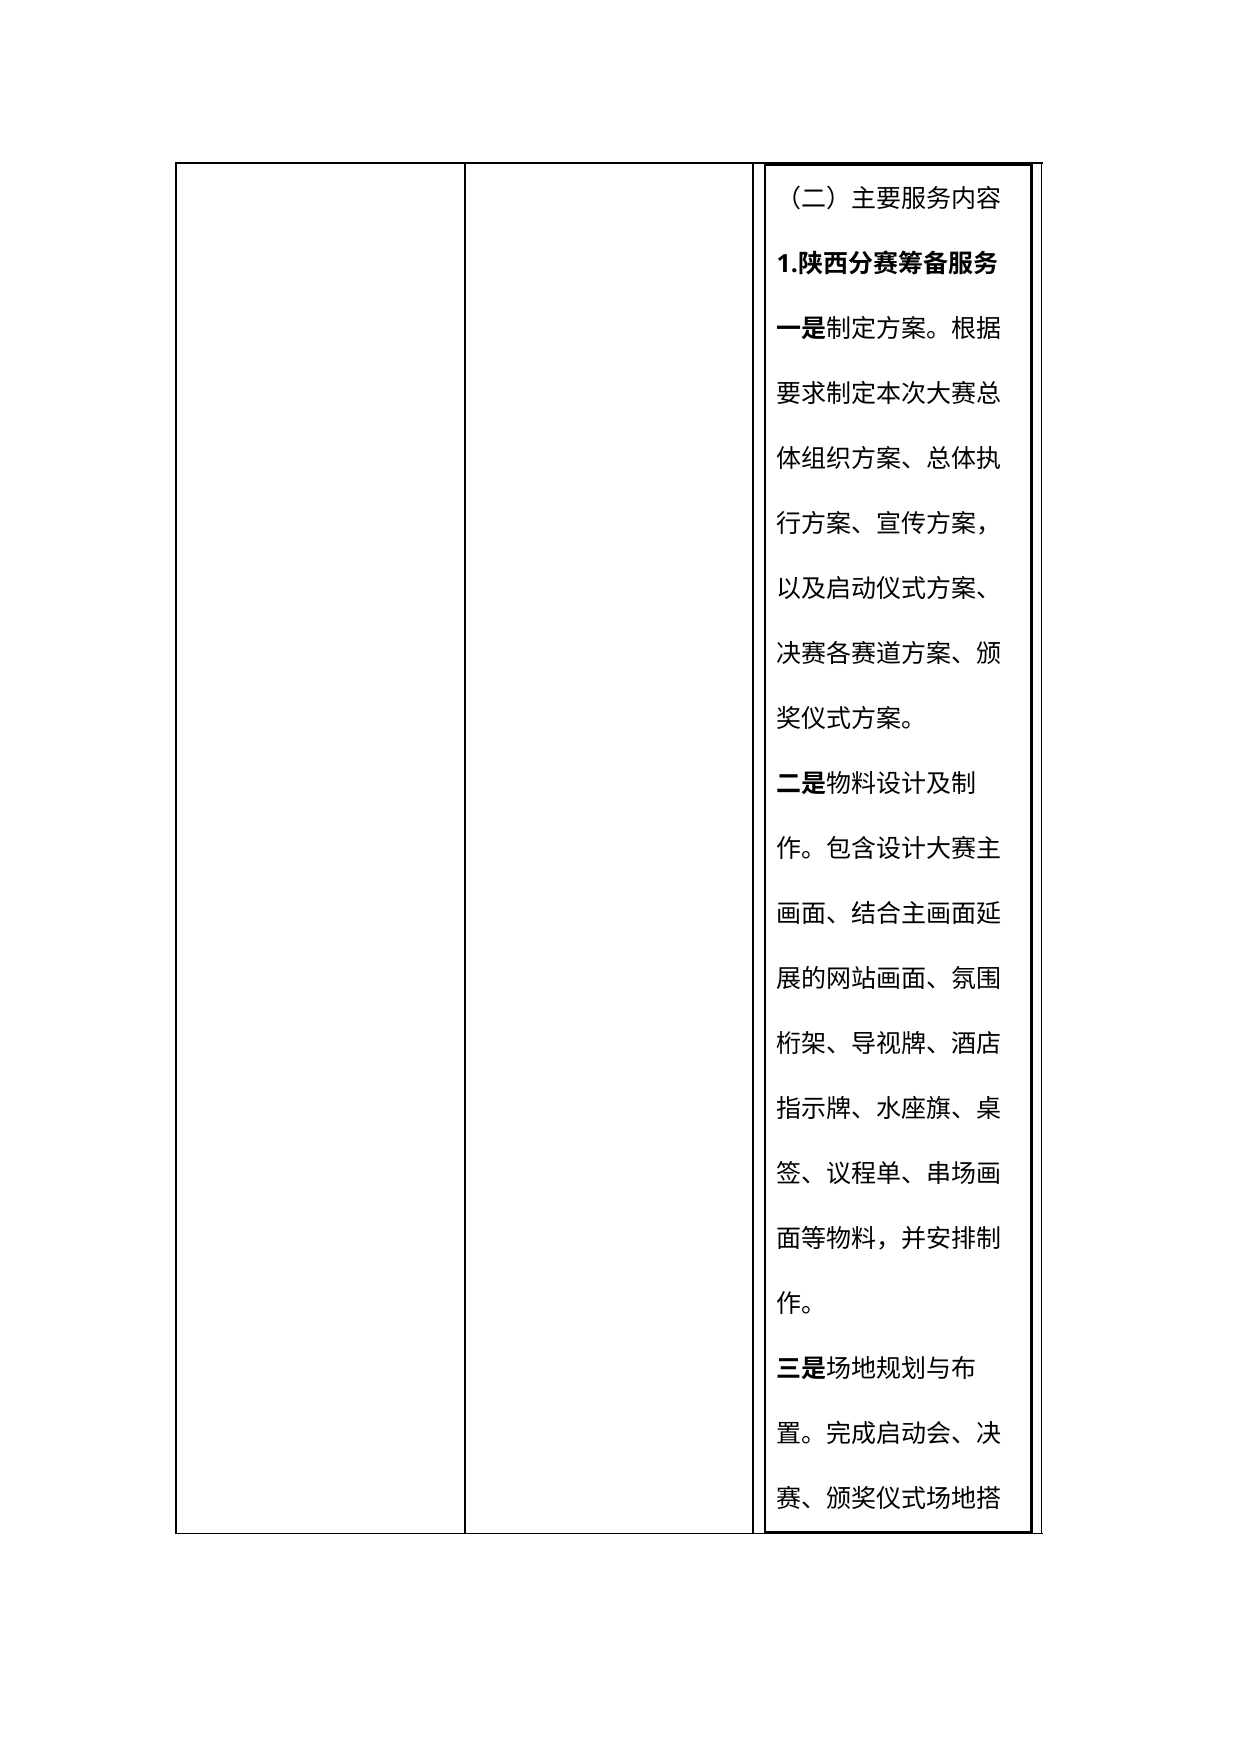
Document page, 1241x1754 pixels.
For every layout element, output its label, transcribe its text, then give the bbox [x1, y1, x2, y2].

table_cell [766, 166, 1030, 1531]
table_cell 1 [177, 164, 464, 1533]
table_cell [754, 164, 764, 1533]
table_cell [466, 164, 752, 1533]
table_cell [1033, 164, 1041, 1533]
